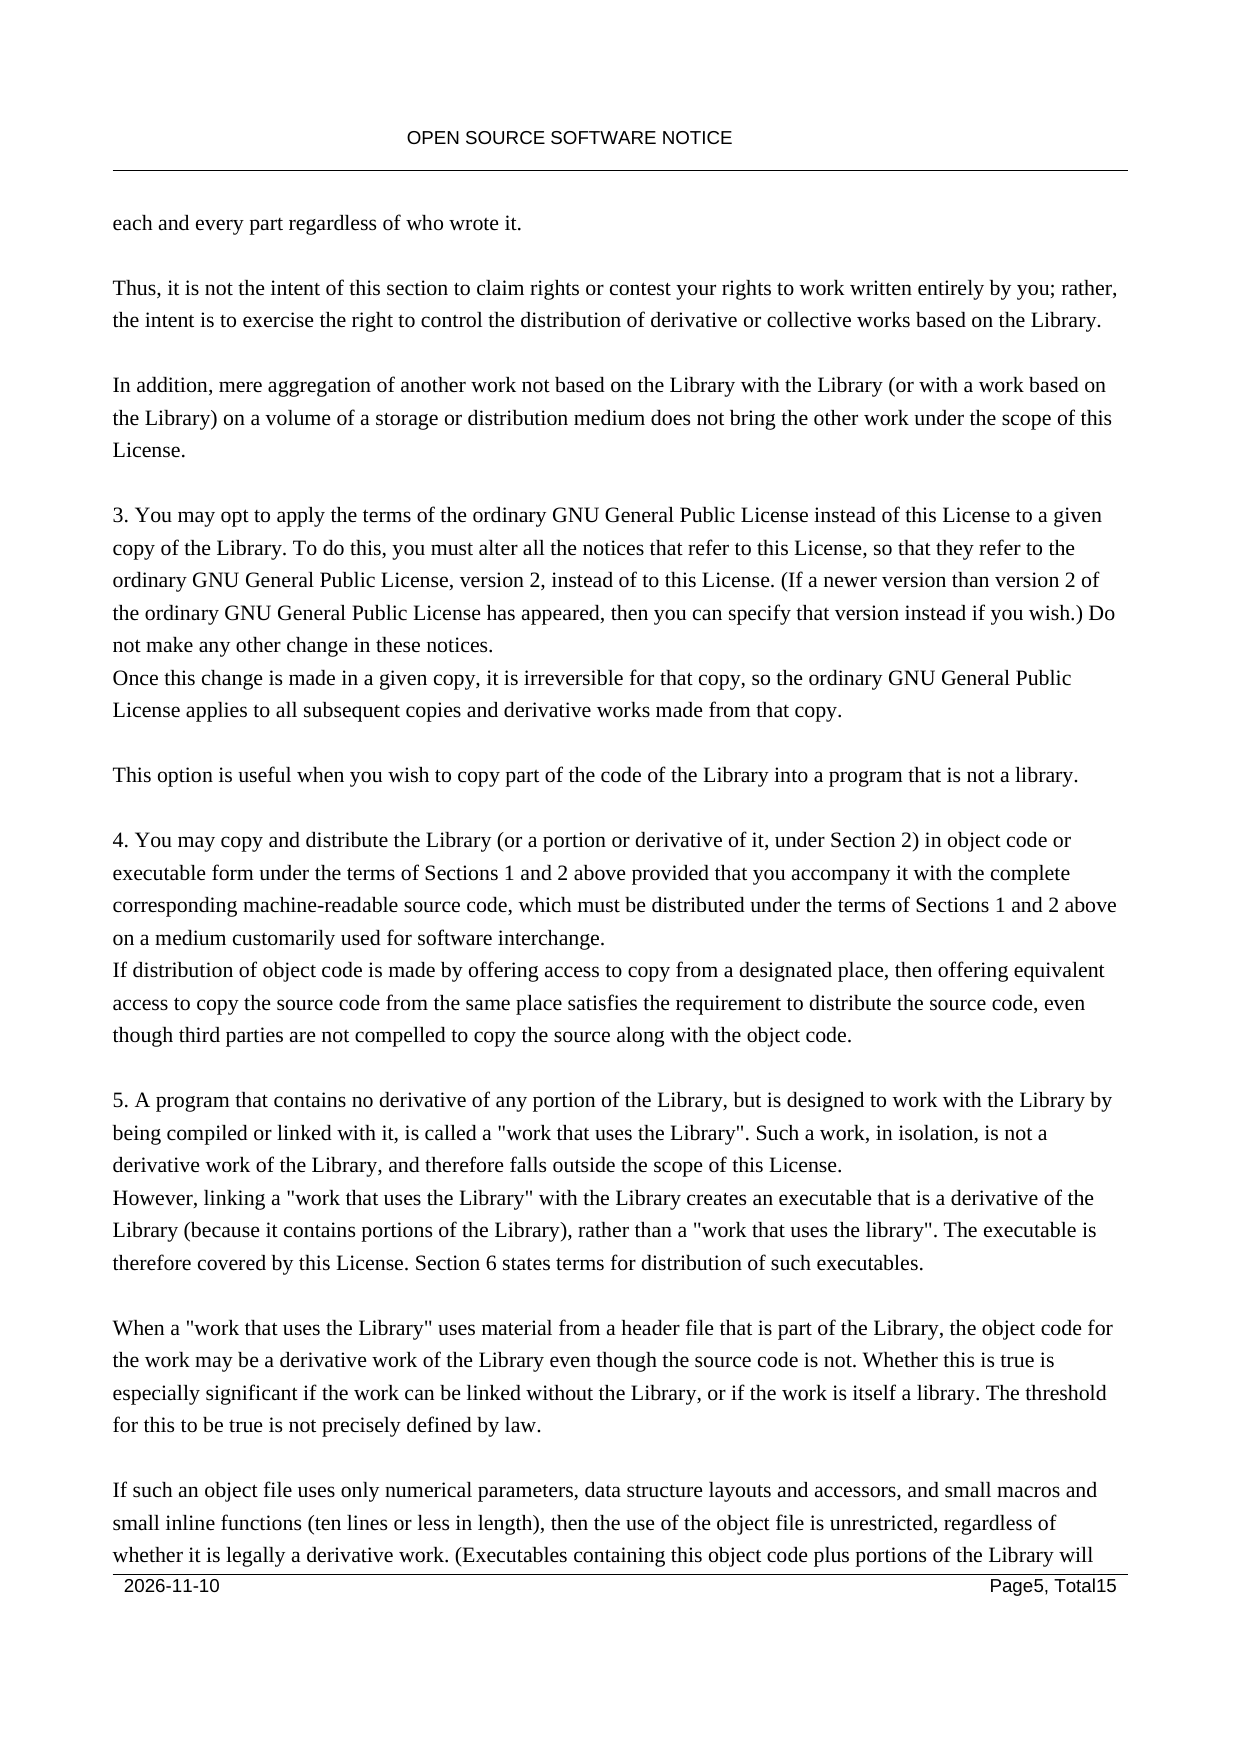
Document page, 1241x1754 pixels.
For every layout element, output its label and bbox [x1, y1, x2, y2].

text [112, 206, 1128, 1571]
